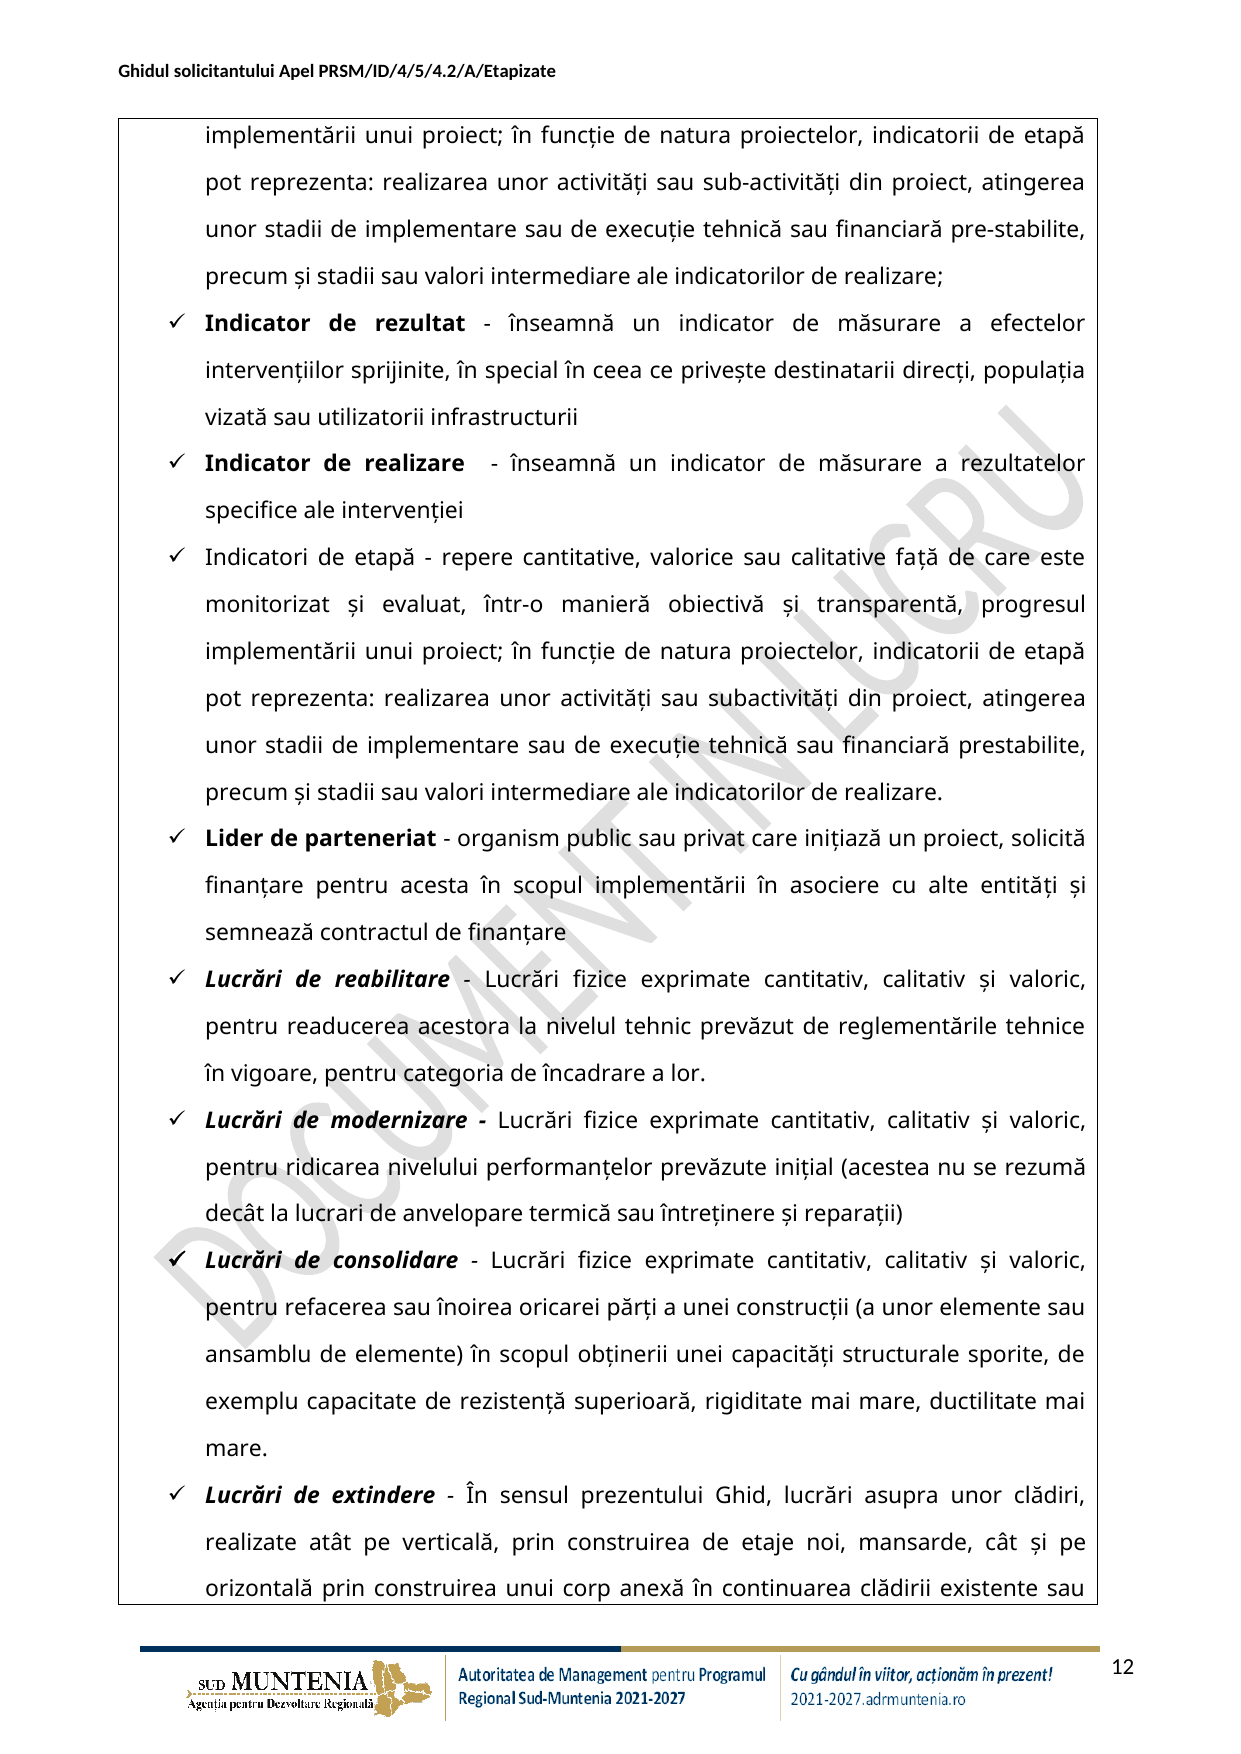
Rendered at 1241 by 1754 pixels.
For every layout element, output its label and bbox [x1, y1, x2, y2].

picture [140, 1646, 1100, 1721]
table_header [119, 119, 1097, 1603]
